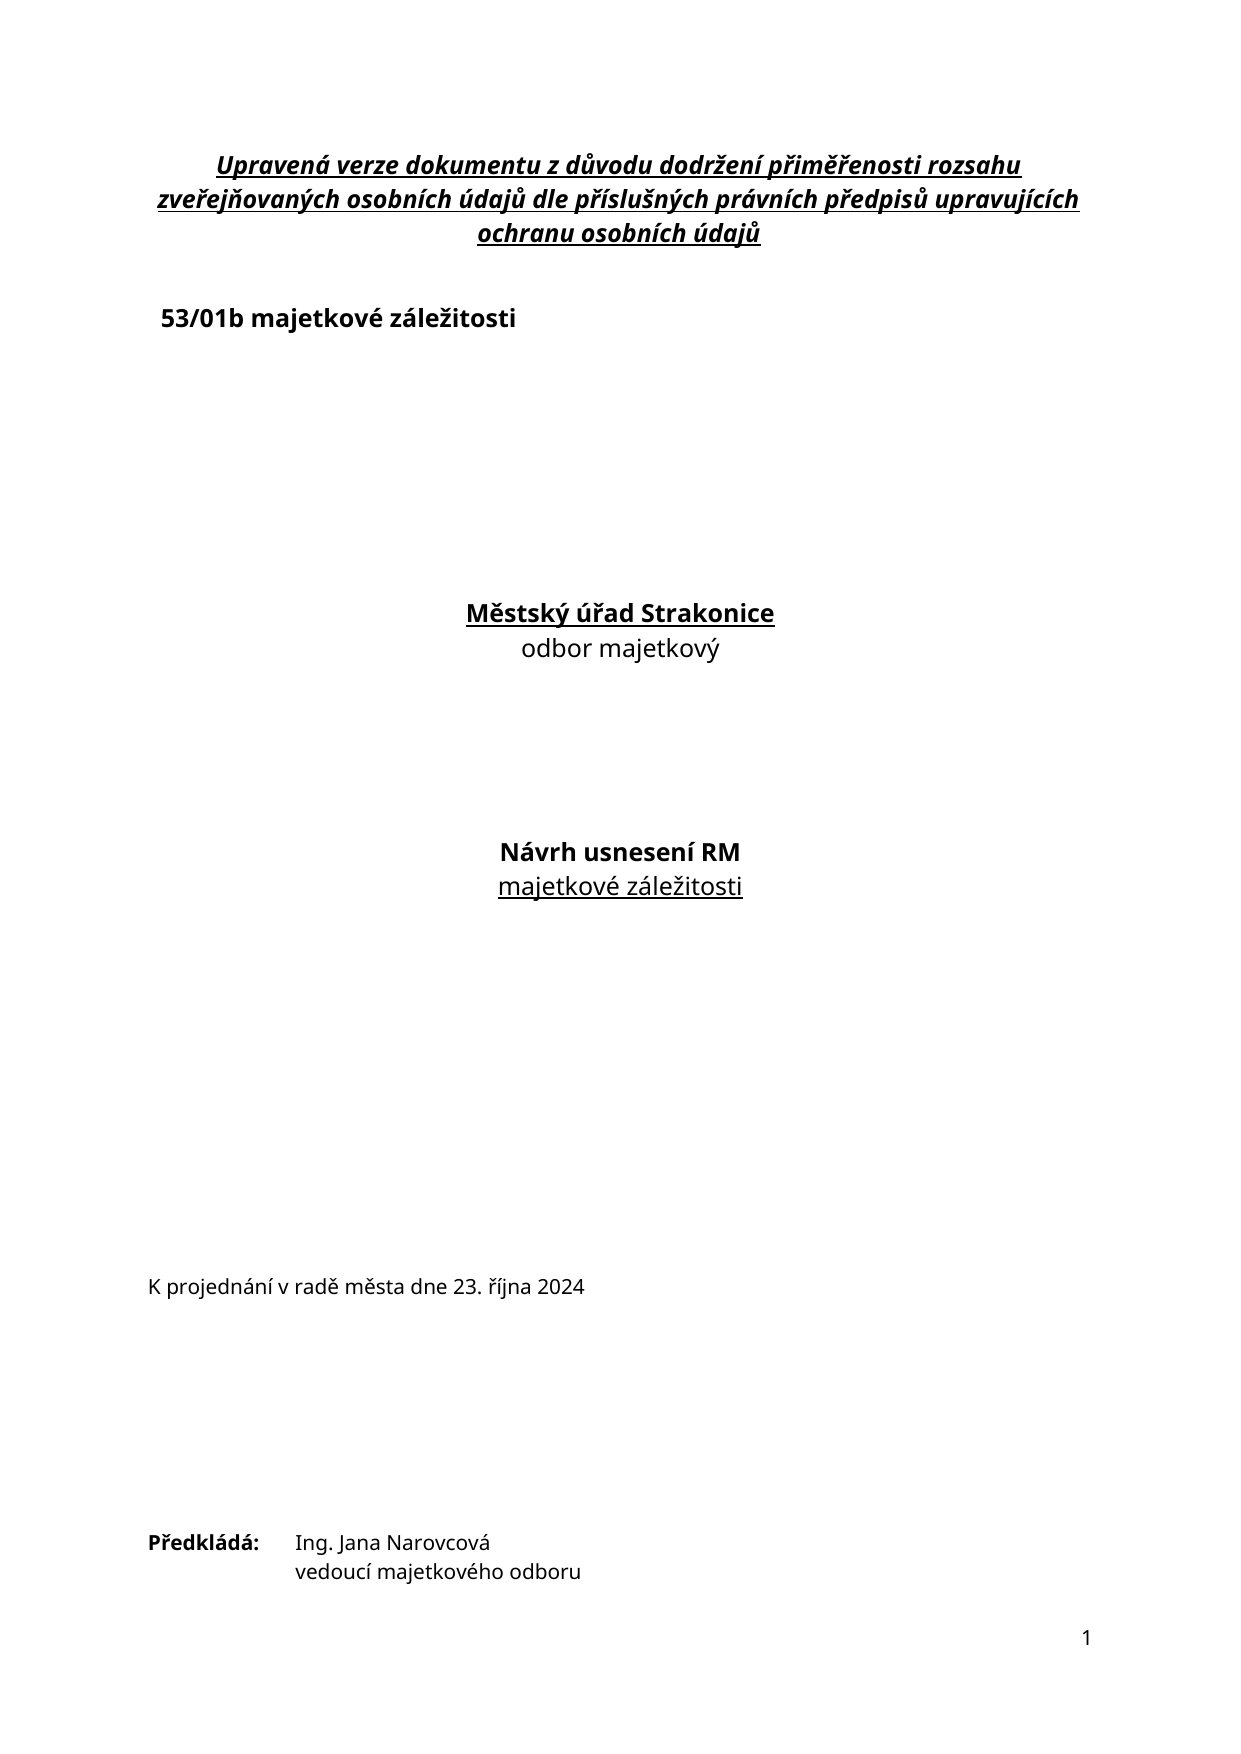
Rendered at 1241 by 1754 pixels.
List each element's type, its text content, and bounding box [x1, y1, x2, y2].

text Upravená verze dokumentu z důvodu dodržení přiměřenosti rozsahu zveřejňovaných osobních údajů dle příslušných právních předpisů upravujících ochranu osobních údajů [148, 148, 1093, 250]
text odbor majetkový [148, 630, 1093, 664]
text 53/01b majetkové záležitosti [148, 301, 1093, 334]
text Návrh usnesení RM [148, 834, 1093, 869]
text K projednání v radě města dne 23. října 2024 [148, 1272, 1093, 1301]
text majetkové záležitosti [148, 869, 1093, 903]
text vedoucí majetkového odboru [148, 1557, 1093, 1585]
text Městský úřad Strakonice [148, 596, 1093, 630]
text Předkládá: Ing. Jana Narovcová [148, 1528, 1093, 1557]
